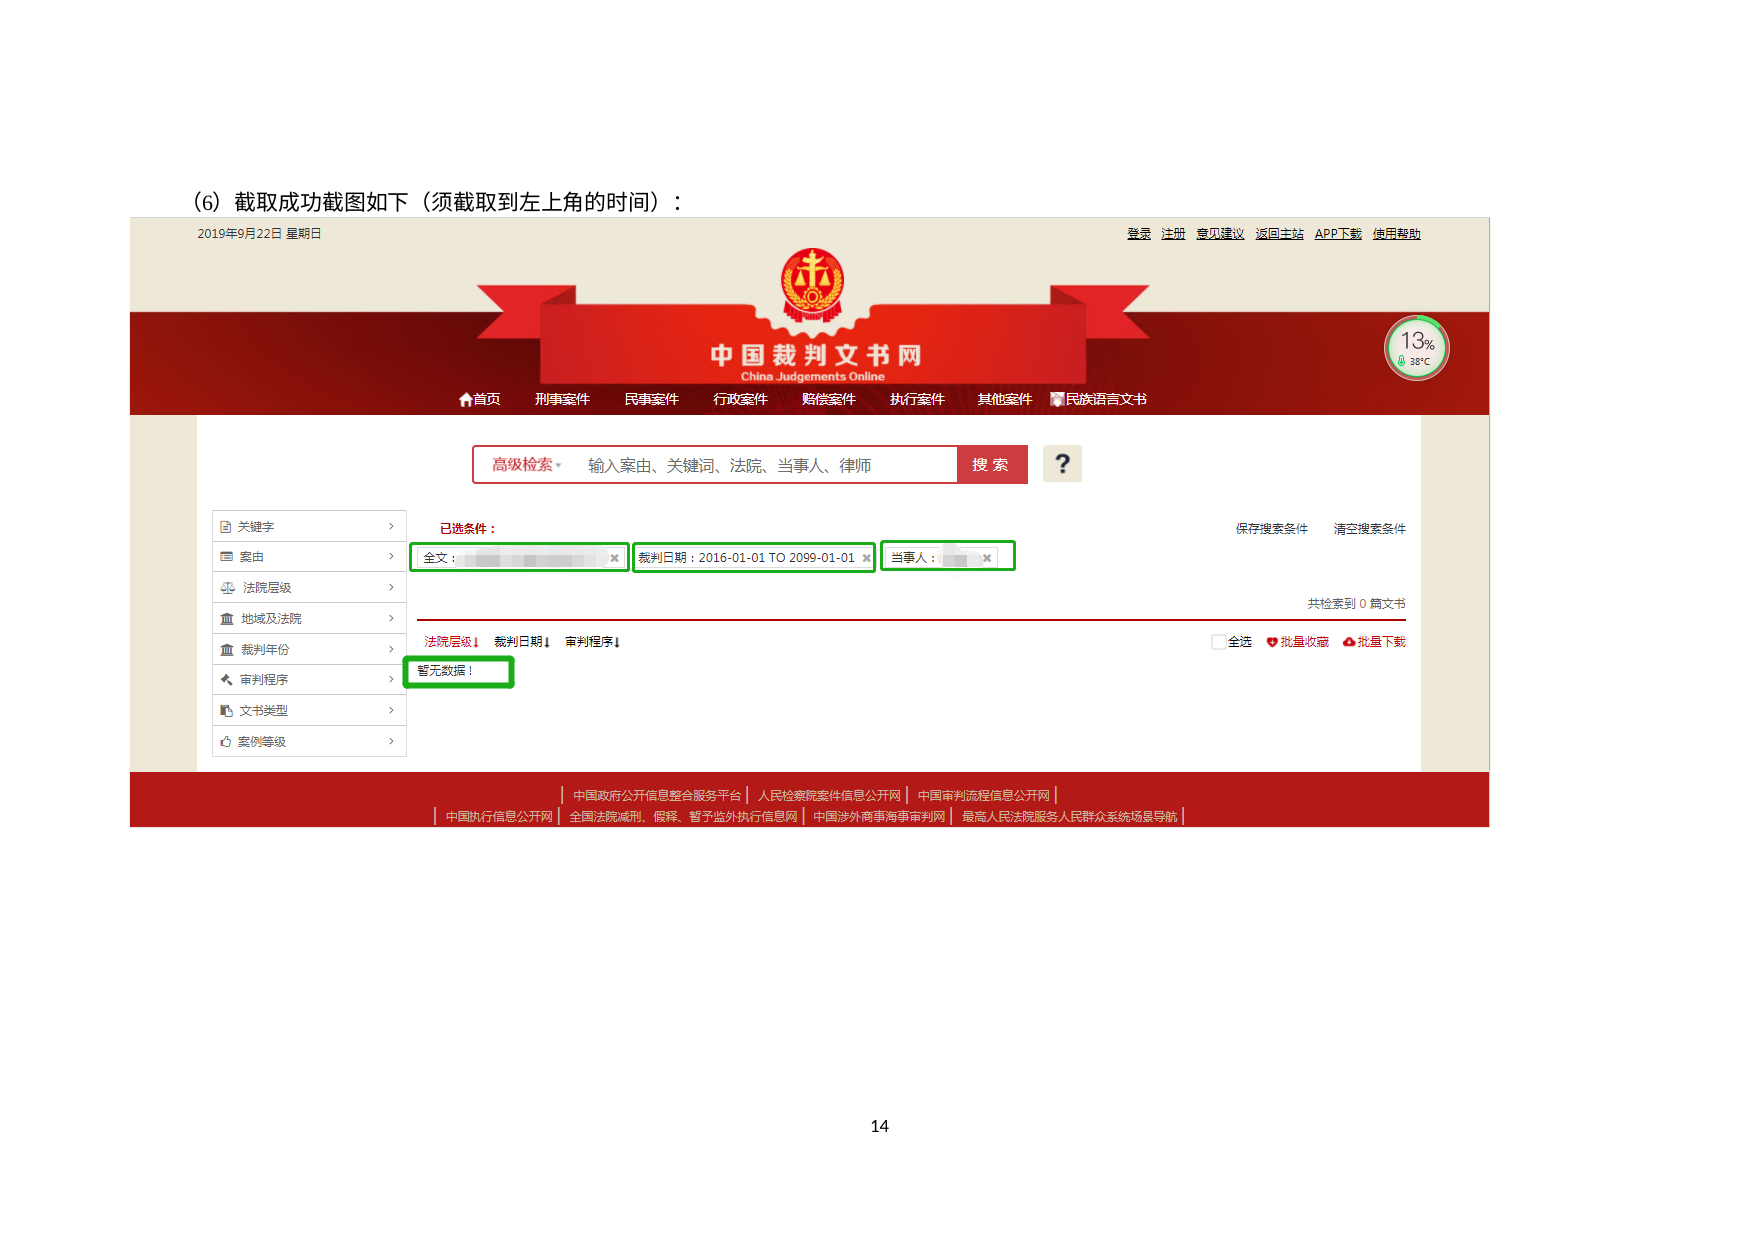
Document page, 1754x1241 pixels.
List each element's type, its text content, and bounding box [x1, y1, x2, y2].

picture [129, 217, 1491, 828]
